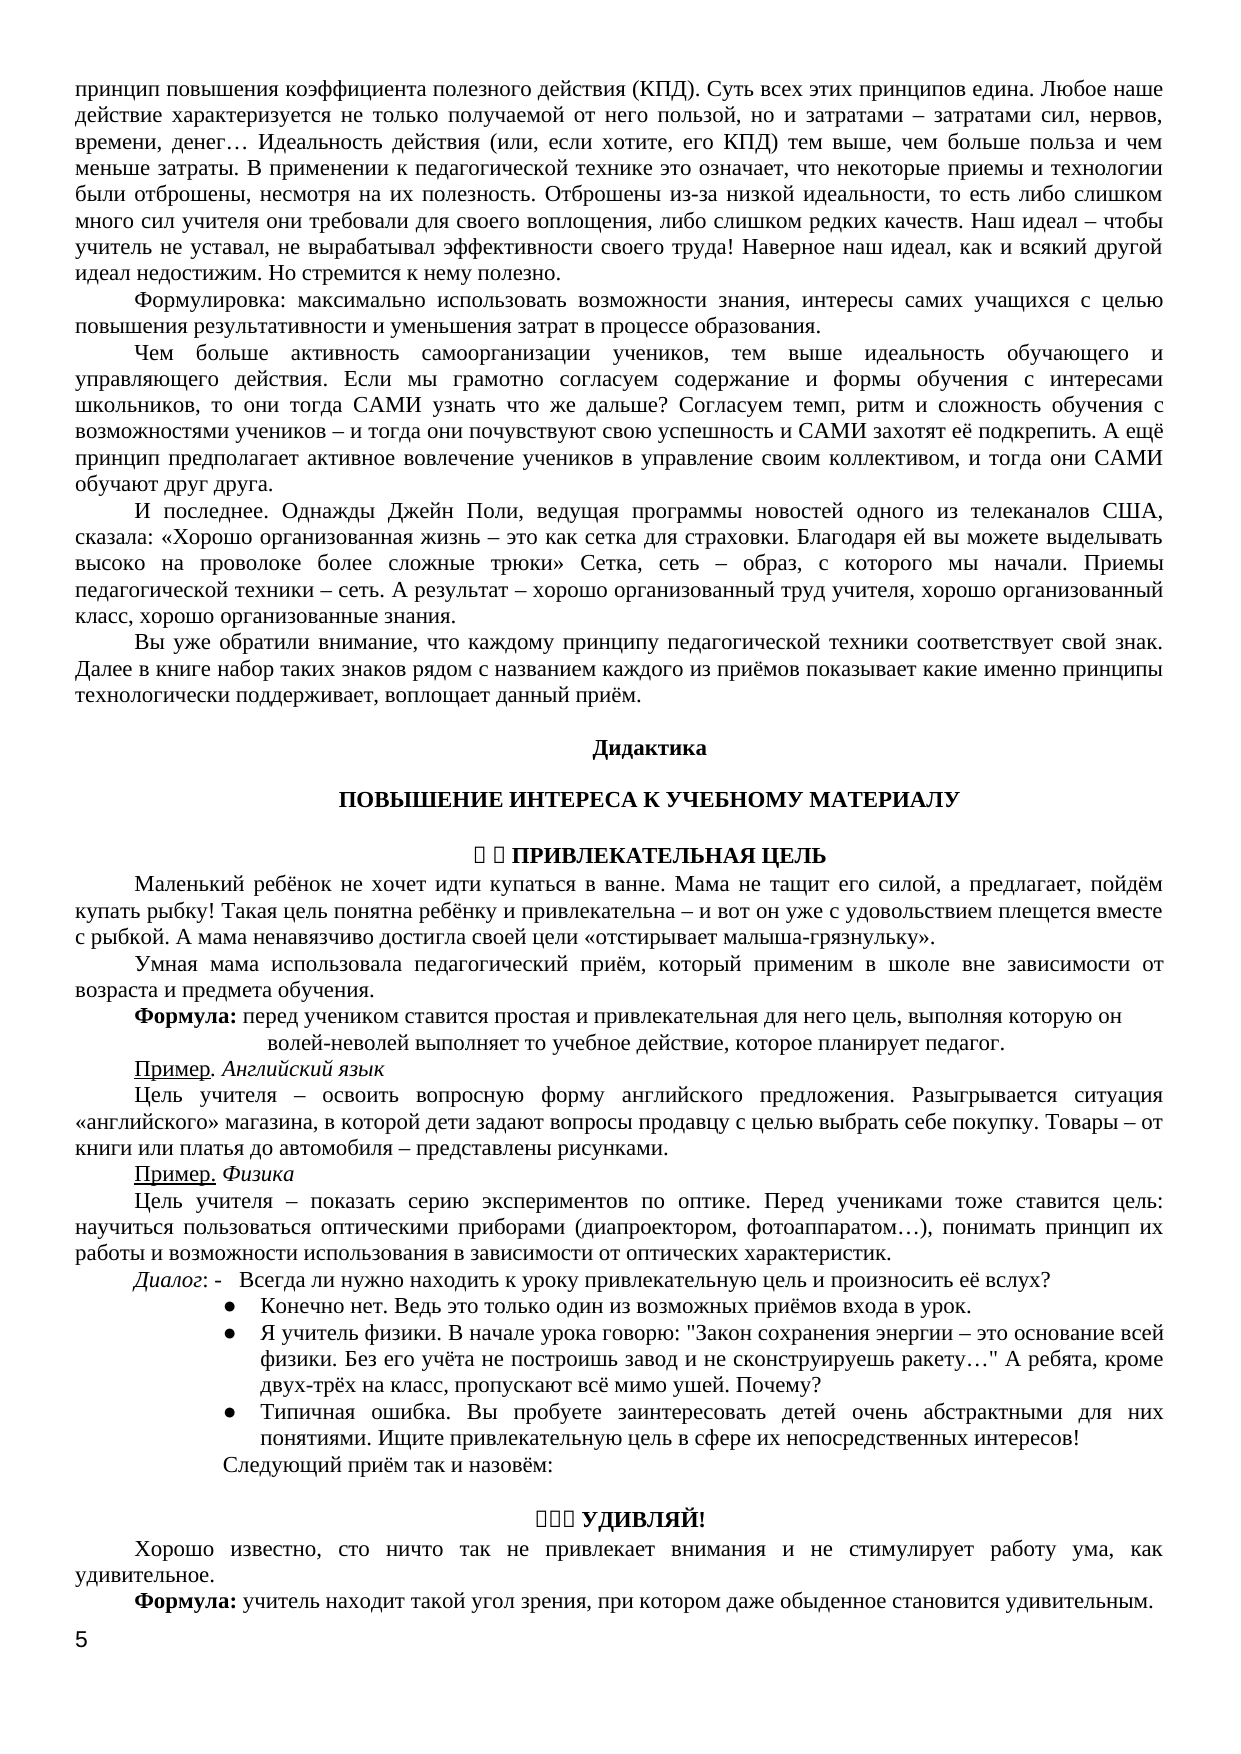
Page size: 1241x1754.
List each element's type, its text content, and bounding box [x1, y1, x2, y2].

text  УДИВЛЯЙ! [75, 1503, 1165, 1534]
text Вы уже обратили внимание, что каждому принципу педагогической техники соответствует свой знак. Далее в книге набор таких знаков рядом с названием каждого из приёмов показывает какие именно принципы технологически поддерживает, воплощает данный приём. [75, 628, 1165, 707]
list Типичная ошибка. Вы пробуете заинтересовать детей очень абстрактными для них понятиями. Ищите привлекательную цель в сфере их непосредственных интересов! [223, 1398, 1165, 1451]
text И последнее. Однажды Джейн Поли, ведущая программы новостей одного из телеканалов США, сказала: «Хорошо организованная жизнь – это как сетка для страховки. Благодаря ей вы можете выделывать высоко на проволоке более сложные трюки» Сетка, сеть – образ, с которого мы начали. Приемы педагогической техники – сеть. А результат – хорошо организованный труд учителя, хорошо организованный класс, хорошо организованные знания. [75, 497, 1165, 628]
text Маленький ребёнок не хочет идти купаться в ванне. Мама не тащит его силой, а предлагает, пойдём купать рыбку! Такая цель понятна ребёнку и привлекательна – и вот он уже с удовольствием плещется вместе с рыбкой. А мама ненавязчиво достигла своей цели «отстирывает малыша-грязнульку». [75, 871, 1165, 949]
list Я учитель физики. В начале урока говорю: "Закон сохранения энергии – это основание всей физики. Без его учёта не построишь завод и не сконструируешь ракету…" А ребята, кроме двух-трёх на класс, пропускают всё мимо ушей. Почему? [223, 1319, 1165, 1398]
text Чем больше активность самоорганизации учеников, тем выше идеальность обучающего и управляющего действия. Если мы грамотно согласуем содержание и формы обучения с интересами школьников, то они тогда САМИ узнать что же дальше? Согласуем темп, ритм и сложность обучения с возможностями учеников – и тогда они почувствуют свою успешность и САМИ захотят её подкрепить. А ещё принцип предполагает активное вовлечение учеников в управление своим коллективом, и тогда они САМИ обучают друг друга. [75, 338, 1165, 497]
text Формулировка: максимально использовать возможности знания, интересы самих учащихся с целью повышения результативности и уменьшения затрат в процессе образования. [75, 286, 1165, 338]
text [75, 75, 1165, 286]
text Хорошо известно, сто ничто так не привлекает внимания и не стимулирует работу ума, как удивительное. [75, 1534, 1165, 1587]
text Пример. Физика [75, 1160, 1165, 1187]
text   ПРИВЛЕКАТЕЛЬНАЯ ЦЕЛЬ [75, 839, 1165, 871]
text Диалог: - Всегда ли нужно находить к уроку привлекательную цель и произносить её вслух? [134, 1266, 1165, 1292]
text ПОВЫШЕНИЕ ИНТЕРЕСА К УЧЕБНОМУ МАТЕРИАЛУ [75, 787, 1165, 813]
text Формула: учитель находит такой угол зрения, при котором даже обыденное становится удивительным. [134, 1587, 1165, 1614]
text Пример. Английский язык [75, 1055, 1165, 1081]
text Дидактика [75, 734, 1165, 760]
text Цель учителя – освоить вопросную форму английского предложения. Разыгрывается ситуация «английского» магазина, в которой дети задают вопросы продавцу с целью выбрать себе покупку. Товары – от книги или платья до автомобиля – представлены рисунками. [75, 1081, 1165, 1160]
text Следующий приём так и назовём: [223, 1451, 1165, 1477]
list Конечно нет. Ведь это только один из возможных приёмов входа в урок. [223, 1292, 1165, 1319]
text Умная мама использовала педагогический приём, который применим в школе вне зависимости от возраста и предмета обучения. [75, 949, 1165, 1002]
text Цель учителя – показать серию экспериментов по оптике. Перед учениками тоже ставится цель: научиться пользоваться оптическими приборами (диапроектором, фотоаппаратом…), понимать принцип их работы и возможности использования в зависимости от оптических характеристик. [75, 1187, 1165, 1266]
text Формула: перед учеником ставится простая и привлекательная для него цель, выполняя которую он волей-неволей выполняет то учебное действие, которое планирует педагог. [134, 1002, 1165, 1055]
